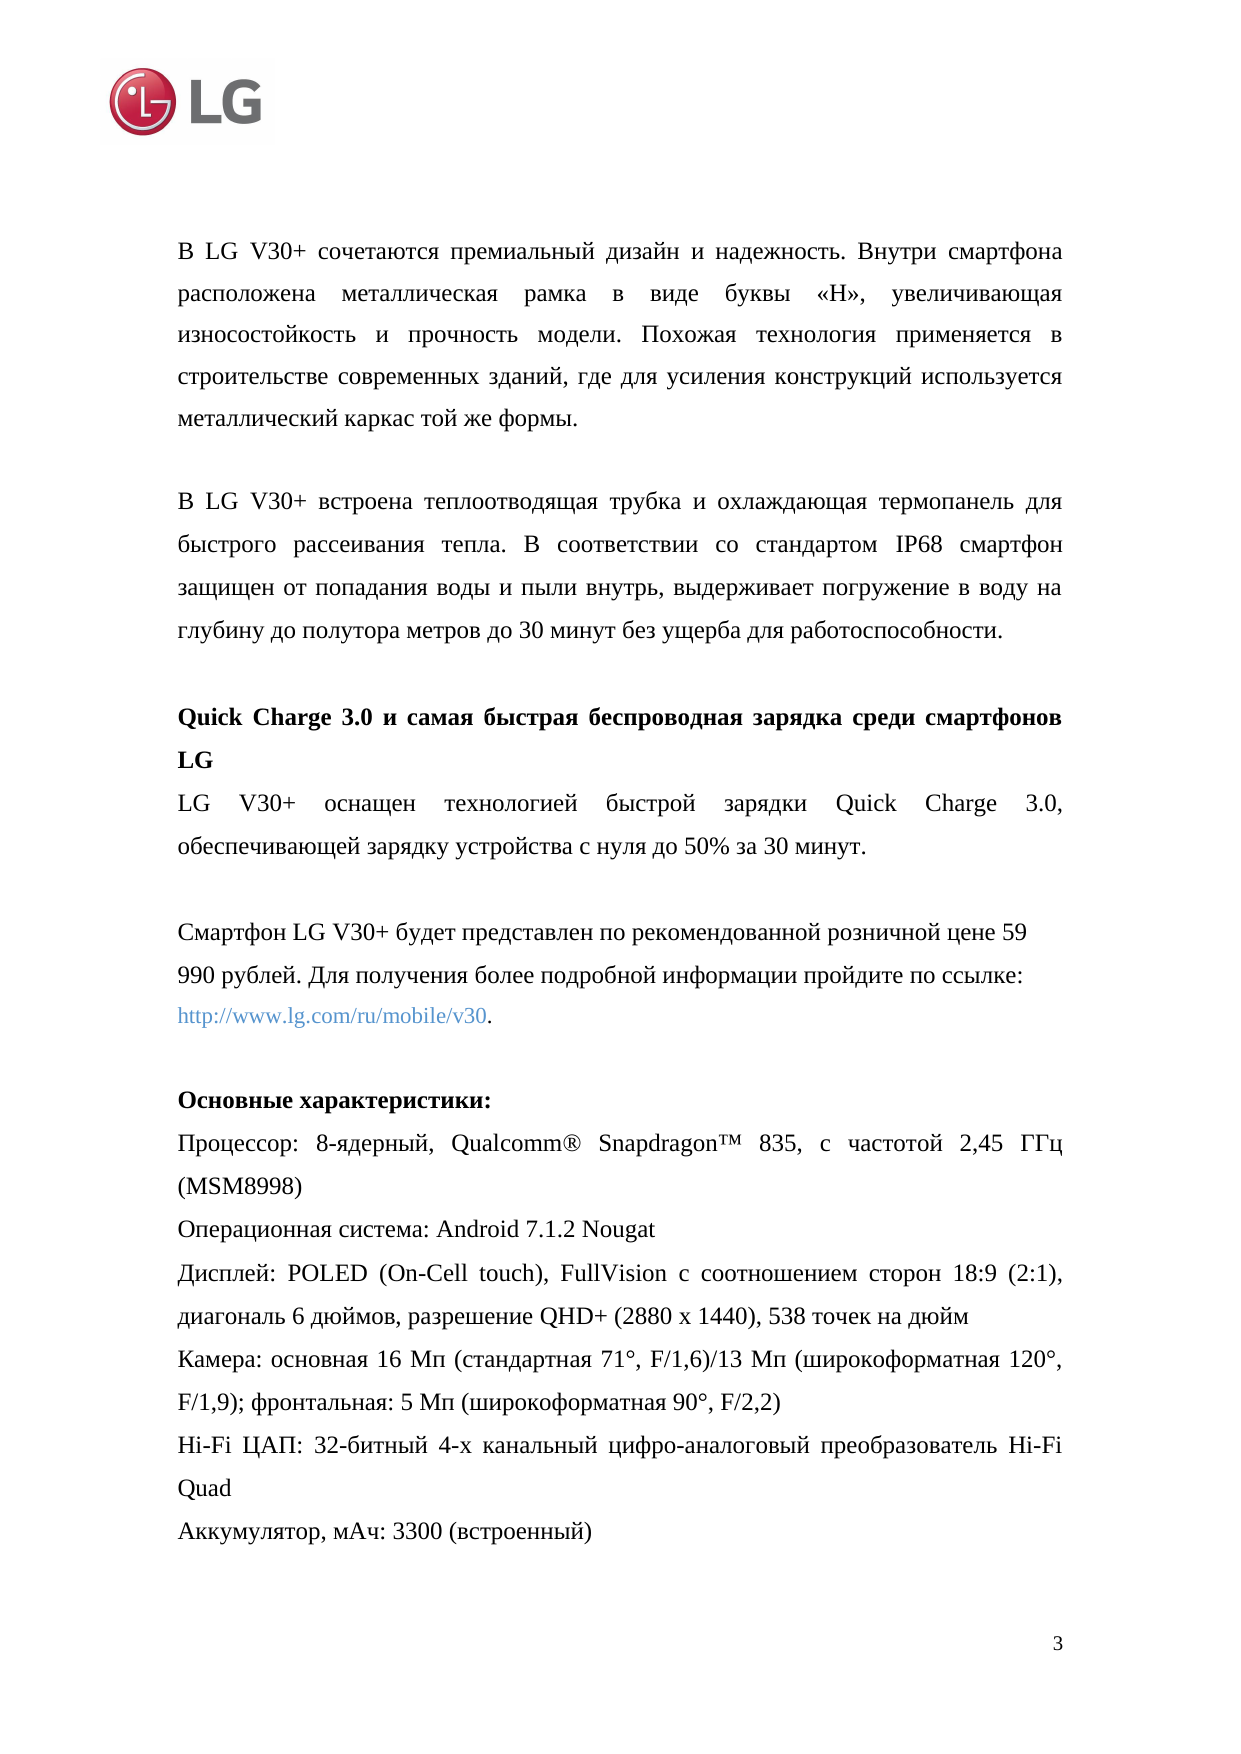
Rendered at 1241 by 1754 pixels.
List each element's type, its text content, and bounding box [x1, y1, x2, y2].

text В LG V30+ сочетаются премиальный дизайн и надежность. Внутри смартфона расположена металлическая рамка в виде буквы «Н», увеличивающая износостойкость и прочность модели. Похожая технология применяется в строительстве современных зданий, где для усиления конструкций используется металлический каркас той же формы. [177, 236, 1063, 432]
text Дисплей: POLED (On-Cell touch), FullVision с соотношением сторон 18:9 (2:1), диагональ 6 дюймов, разрешение QHD+ (2880 x 1440), 538 точек на дюйм [177, 1258, 1063, 1329]
text Hi-Fi ЦАП: 32-битный 4-х канальный цифро-аналоговый преобразователь Hi-Fi Quad [177, 1430, 1063, 1502]
text В LG V30+ встроена теплоотводящая трубка и охлаждающая термопанель для быстрого рассеивания тепла. В соответствии со стандартом IP68 смартфон защищен от попадания воды и пыли внутрь, выдерживает погружение в воду на глубину до полутора метров до 30 минут без ущерба для работоспособности. [177, 486, 1063, 644]
text Quick Charge 3.0 и самая быстрая беспроводная зарядка среди смартфонов LG [177, 702, 1063, 774]
text LG V30+ оснащен технологией быстрой зарядки Quick Charge 3.0, обеспечивающей зарядку устройства с нуля до 50% за 30 минут. [177, 788, 1063, 860]
text Аккумулятор, мАч: 3300 (встроенный) [177, 1516, 1063, 1545]
text Смартфон LG V30+ будет представлен по рекомендованной розничной цене 59 990 рублей. Для получения более подробной информации пройдите по ссылке: http://www.lg.com/ru/mobile/v30. [177, 917, 1063, 1029]
picture [100, 58, 275, 145]
text Процессор: 8-ядерный, Qualcomm® Snapdragon™ 835, с частотой 2,45 ГГц (MSM8998) [177, 1128, 1063, 1200]
text Операционная система: Android 7.1.2 Nougat [177, 1214, 1063, 1243]
text Камера: основная 16 Мп (стандартная 71°, F/1,6)/13 Мп (широкоформатная 120°, F/1,9); фронтальная: 5 Мп (широкоформатная 90°, F/2,2) [177, 1344, 1063, 1416]
text Основные характеристики: [177, 1085, 1063, 1114]
